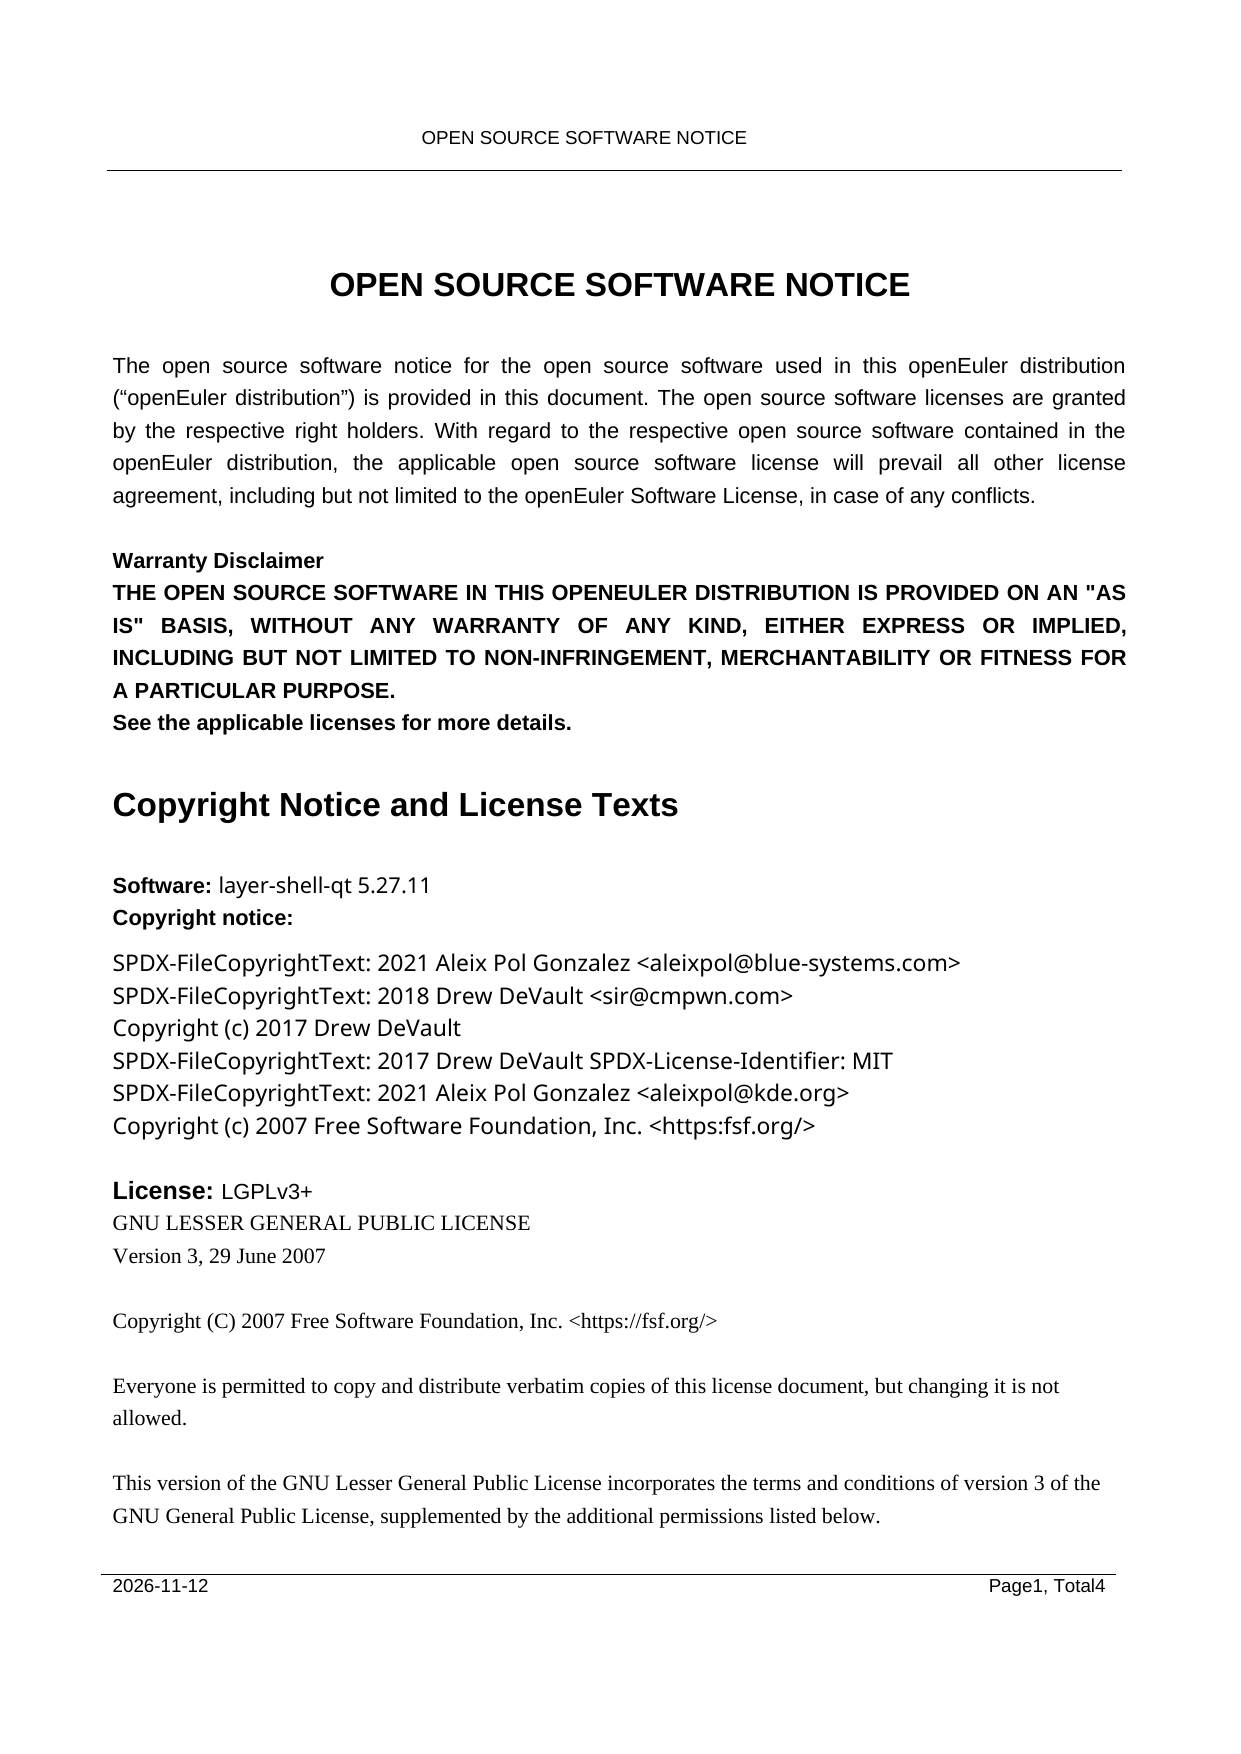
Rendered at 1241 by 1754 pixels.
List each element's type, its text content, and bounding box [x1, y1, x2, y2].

text Warranty Disclaimer [112, 544, 1128, 576]
text THE OPEN SOURCE SOFTWARE IN THIS OPENEULER DISTRIBUTION IS PROVIDED ON AN "AS IS" BASIS, WITHOUT ANY WARRANTY OF ANY KIND, EITHER EXPRESS OR IMPLIED, INCLUDING BUT NOT LIMITED TO NON-INFRINGEMENT, MERCHANTABILITY OR FITNESS FOR A PARTICULAR PURPOSE. See the applicable licenses for more details. [112, 576, 1128, 739]
title Software: layer-shell-qt 5.27.11 [112, 869, 1128, 901]
text Copyright Notice and License Texts [112, 771, 1128, 836]
text License: LGPLv3+ [112, 1174, 1128, 1207]
text Copyright notice: [112, 901, 1128, 934]
text OPEN SOURCE SOFTWARE NOTICE [112, 251, 1128, 316]
text SPDX-FileCopyrightText: 2021 Aleix Pol Gonzalez <aleixpol@blue-systems.com> SPDX-FileCopyrightText: 2018 Drew DeVault <sir@cmpwn.com> Copyright (c) 2017 Drew DeVault SPDX-FileCopyrightText: 2017 Drew DeVault SPDX-License-Identifier: MIT SPDX-FileCopyrightText: 2021 Aleix Pol Gonzalez <aleixpol@kde.org> Copyright (c) 2007 Free Software Foundation, Inc. <https:fsf.org/> [112, 947, 1128, 1174]
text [112, 1207, 1128, 1532]
text The open source software notice for the open source software used in this openEuler distribution (“openEuler distribution”) is provided in this document. The open source software licenses are granted by the respective right holders. With regard to the respective open source software contained in the openEuler distribution, the applicable open source software license will prevail all other license agreement, including but not limited to the openEuler Software License, in case of any conflicts. [112, 349, 1128, 511]
